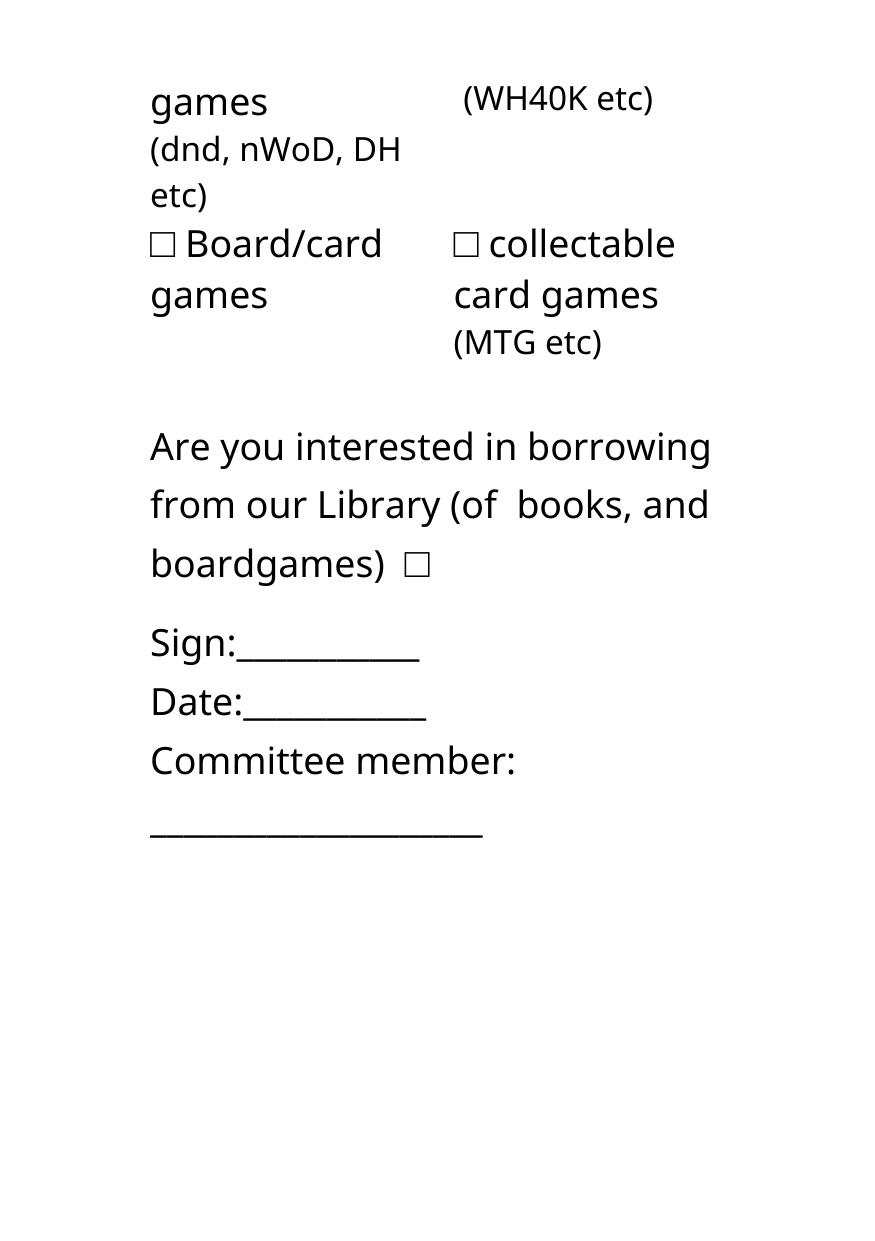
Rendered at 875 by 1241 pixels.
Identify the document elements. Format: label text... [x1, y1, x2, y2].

table_cell □ Board/card games [139, 217, 442, 364]
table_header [139, 75, 442, 217]
text Sign:___________ Date:___________ Committee member: ____________________ [150, 617, 724, 844]
table_cell □ collectable card games (MTG etc) [442, 217, 735, 364]
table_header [442, 75, 735, 217]
text Are you interested in borrowing from our Library (of books, and boardgames) □ [150, 364, 724, 588]
